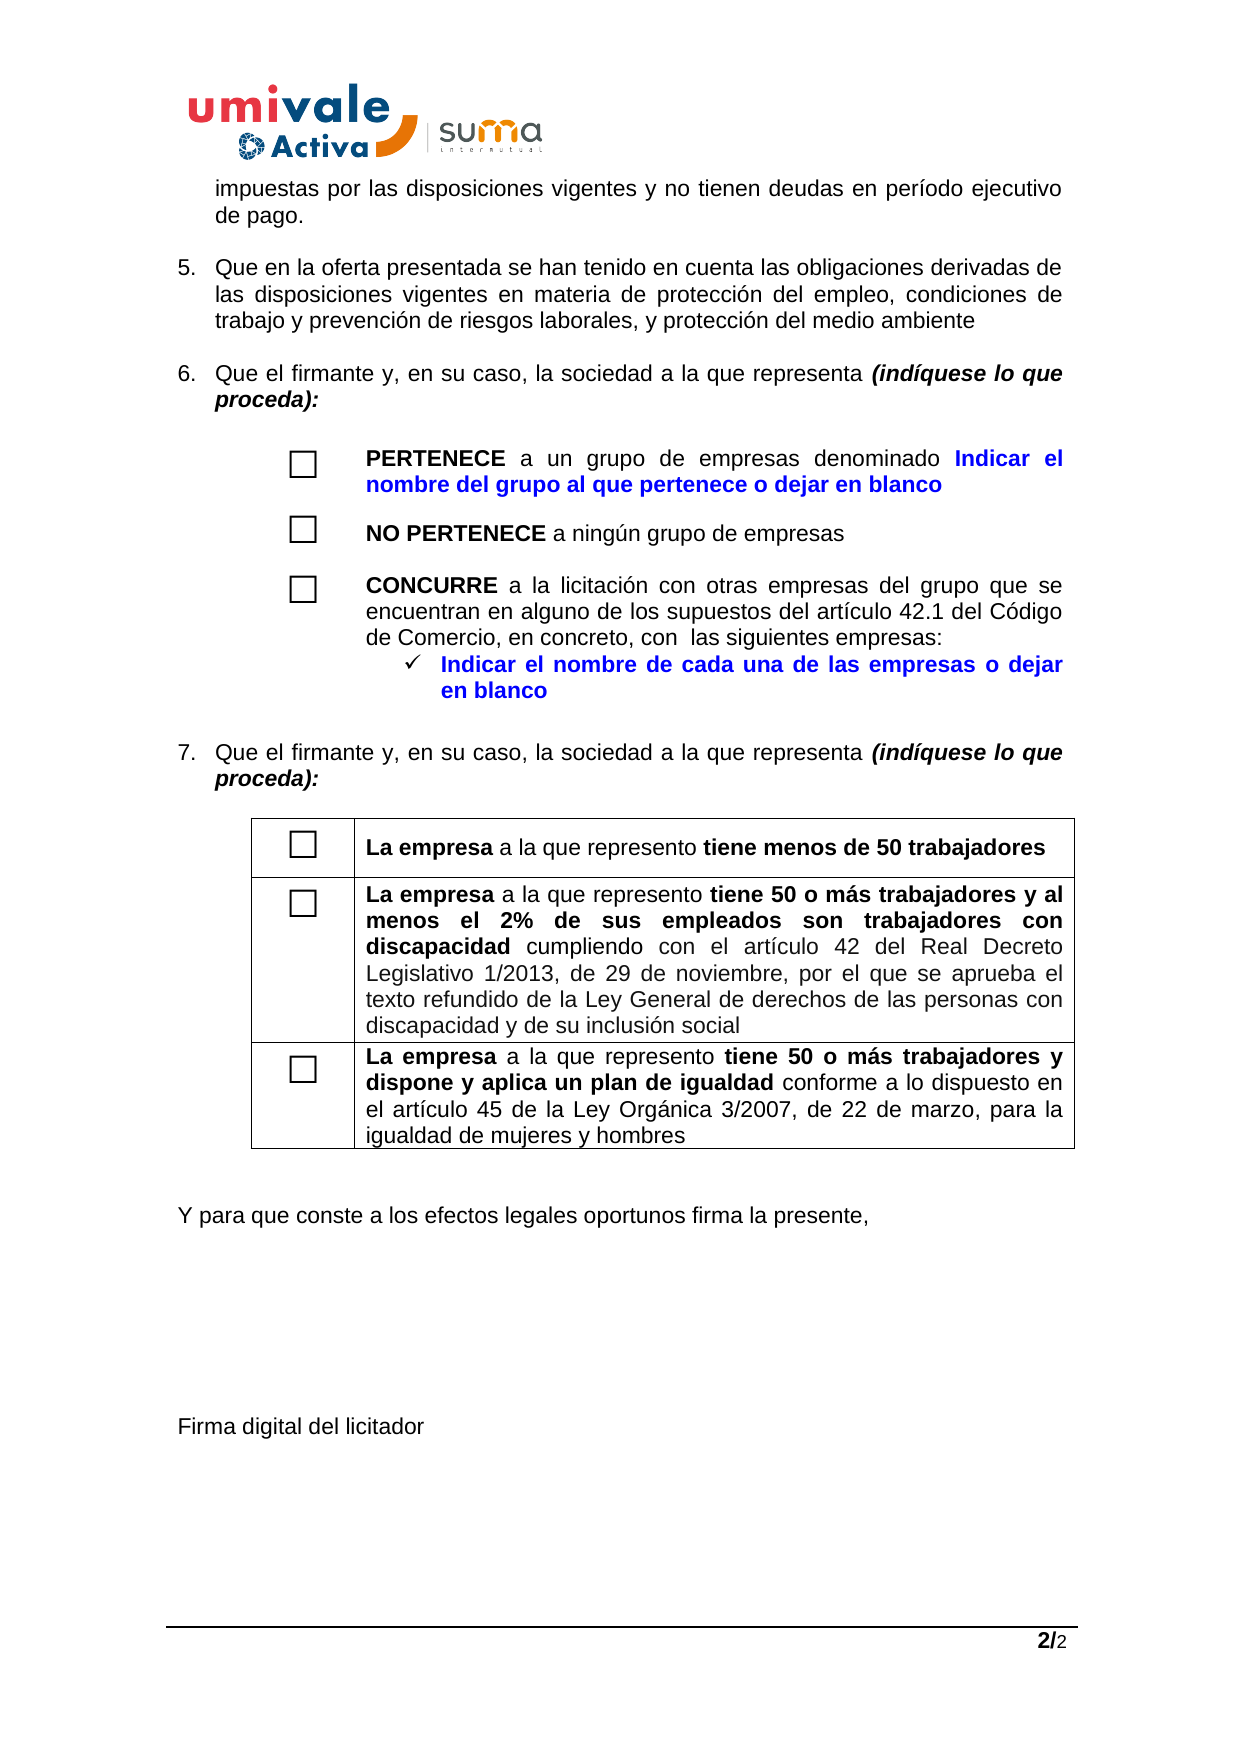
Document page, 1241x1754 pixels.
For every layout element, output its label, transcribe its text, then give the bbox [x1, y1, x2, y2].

table_header PERTENECE a un grupo de empresas denominado [354, 439, 1074, 504]
list Que el firmante y, en su caso, la sociedad a la que representa (indíquese lo que proceda): [177, 738, 1063, 791]
table_header La empresa a la que represento tiene menos de 50 trabajadores [355, 819, 1074, 877]
text Y para que conste a los efectos legales oportunos firma la presente, [177, 1202, 1063, 1228]
picture [177, 73, 562, 176]
table_cell La empresa a la que represento tiene 50 o más trabajadores y dispone y aplica un plan de igualdad conforme a lo dispuesto en el artículo 45 de la Ley Orgánica 3/2007, de 22 de marzo, para la igualdad de mujeres y hombres [355, 1043, 1074, 1148]
table_cell NO PERTENECE a ningún grupo de empresas [354, 504, 1074, 563]
table_cell La empresa a la que represento tiene 50 o más trabajadores y al menos el 2% de sus empleados son trabajadores con discapacidad cumpliendo con el artículo 42 del Real Decreto Legislativo 1/2013, de 29 de noviembre, por el que se aprueba el texto refundido de la Ley General de derechos de las personas con discapacidad y de su inclusión social [355, 878, 1074, 1042]
list Que el firmante y, en su caso, la sociedad a la que representa (indíquese lo que proceda): [177, 360, 1063, 412]
text Firma digital del licitador [177, 1413, 1063, 1439]
table_cell CONCURRE a la licitación con otras empresas del grupo que se encuentran en alguno de los supuestos del artículo 42.1 del Código de Comercio, en concreto, con las siguientes empresas: [354, 563, 1074, 712]
list Que en la oferta presentada se han tenido en cuenta las obligaciones derivadas de las disposiciones vigentes en materia de protección del empleo, condiciones de trabajo y prevención de riesgos laborales, y protección del medio ambiente [177, 254, 1063, 333]
